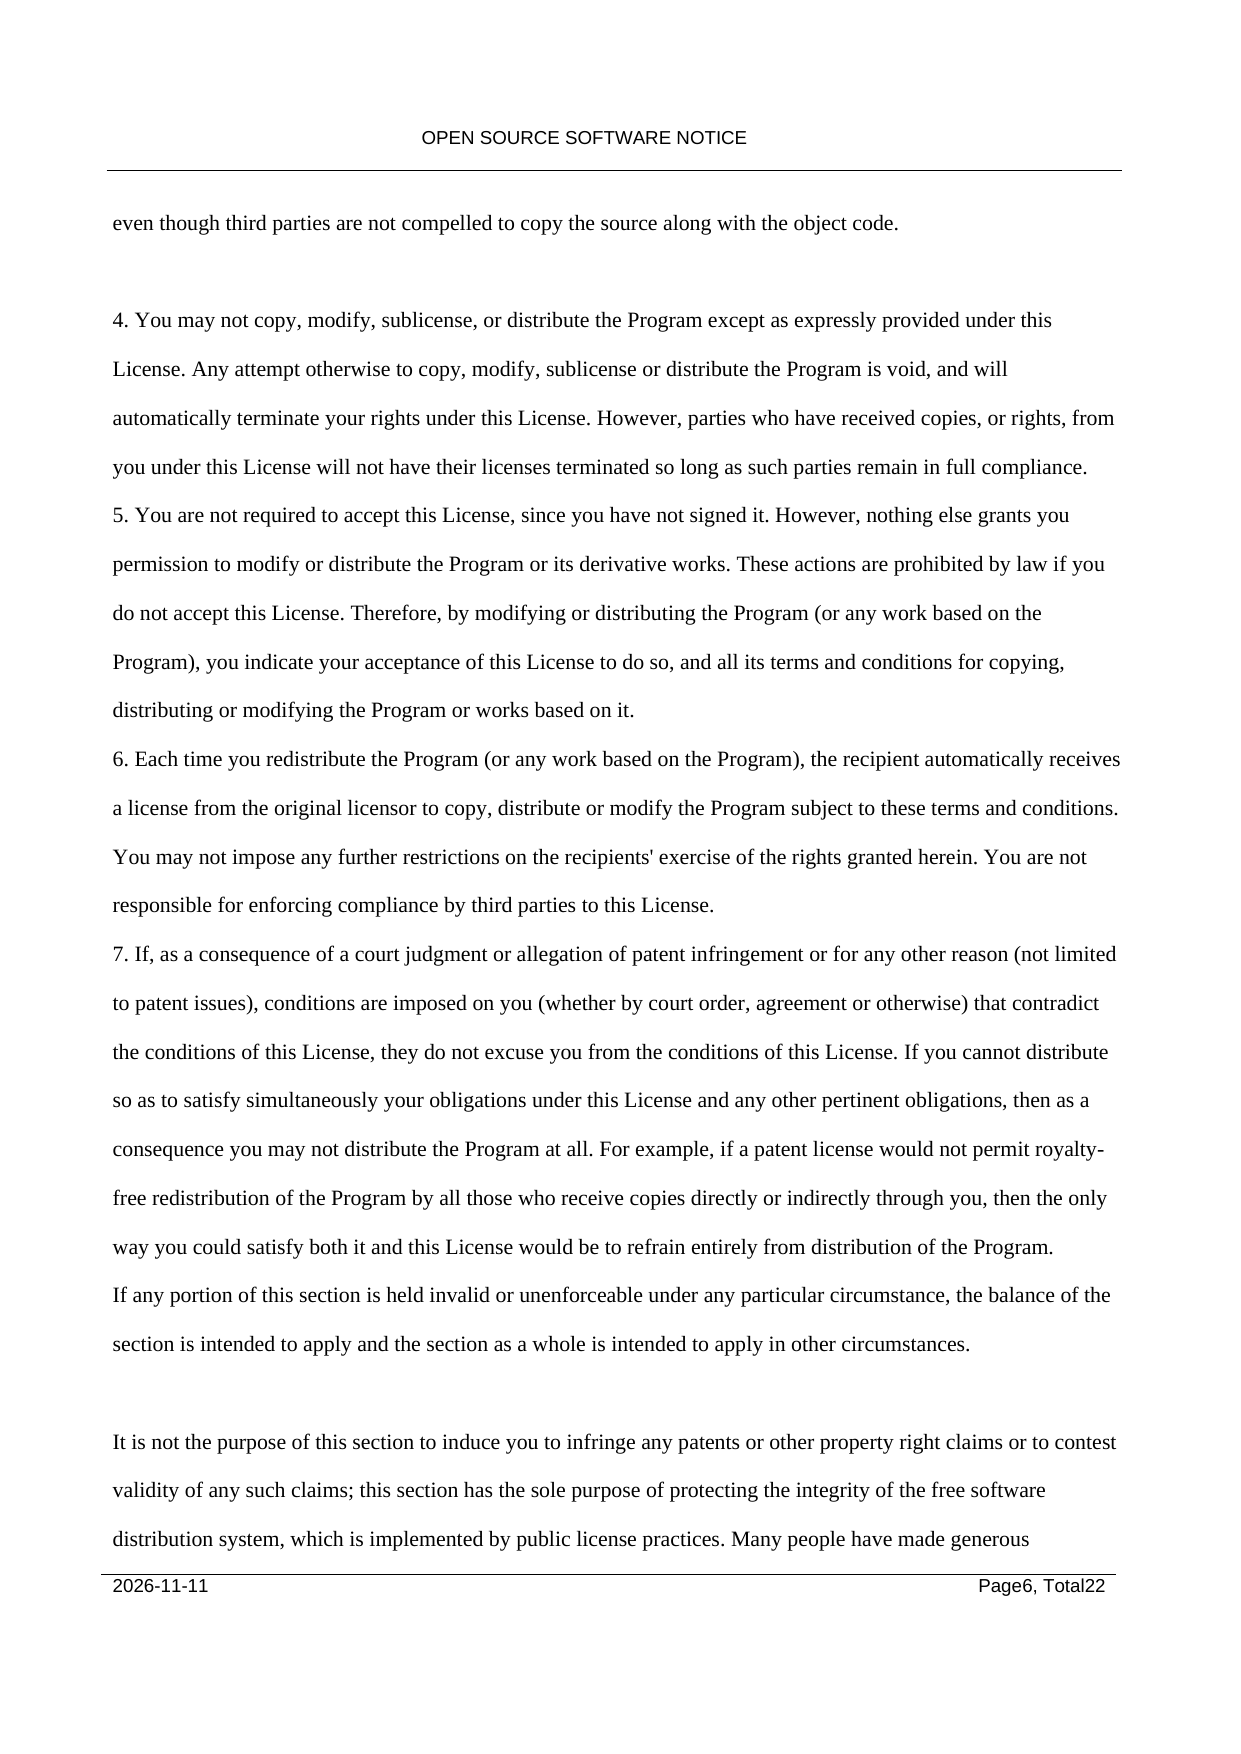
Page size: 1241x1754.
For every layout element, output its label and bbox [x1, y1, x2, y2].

text [112, 206, 1128, 1555]
